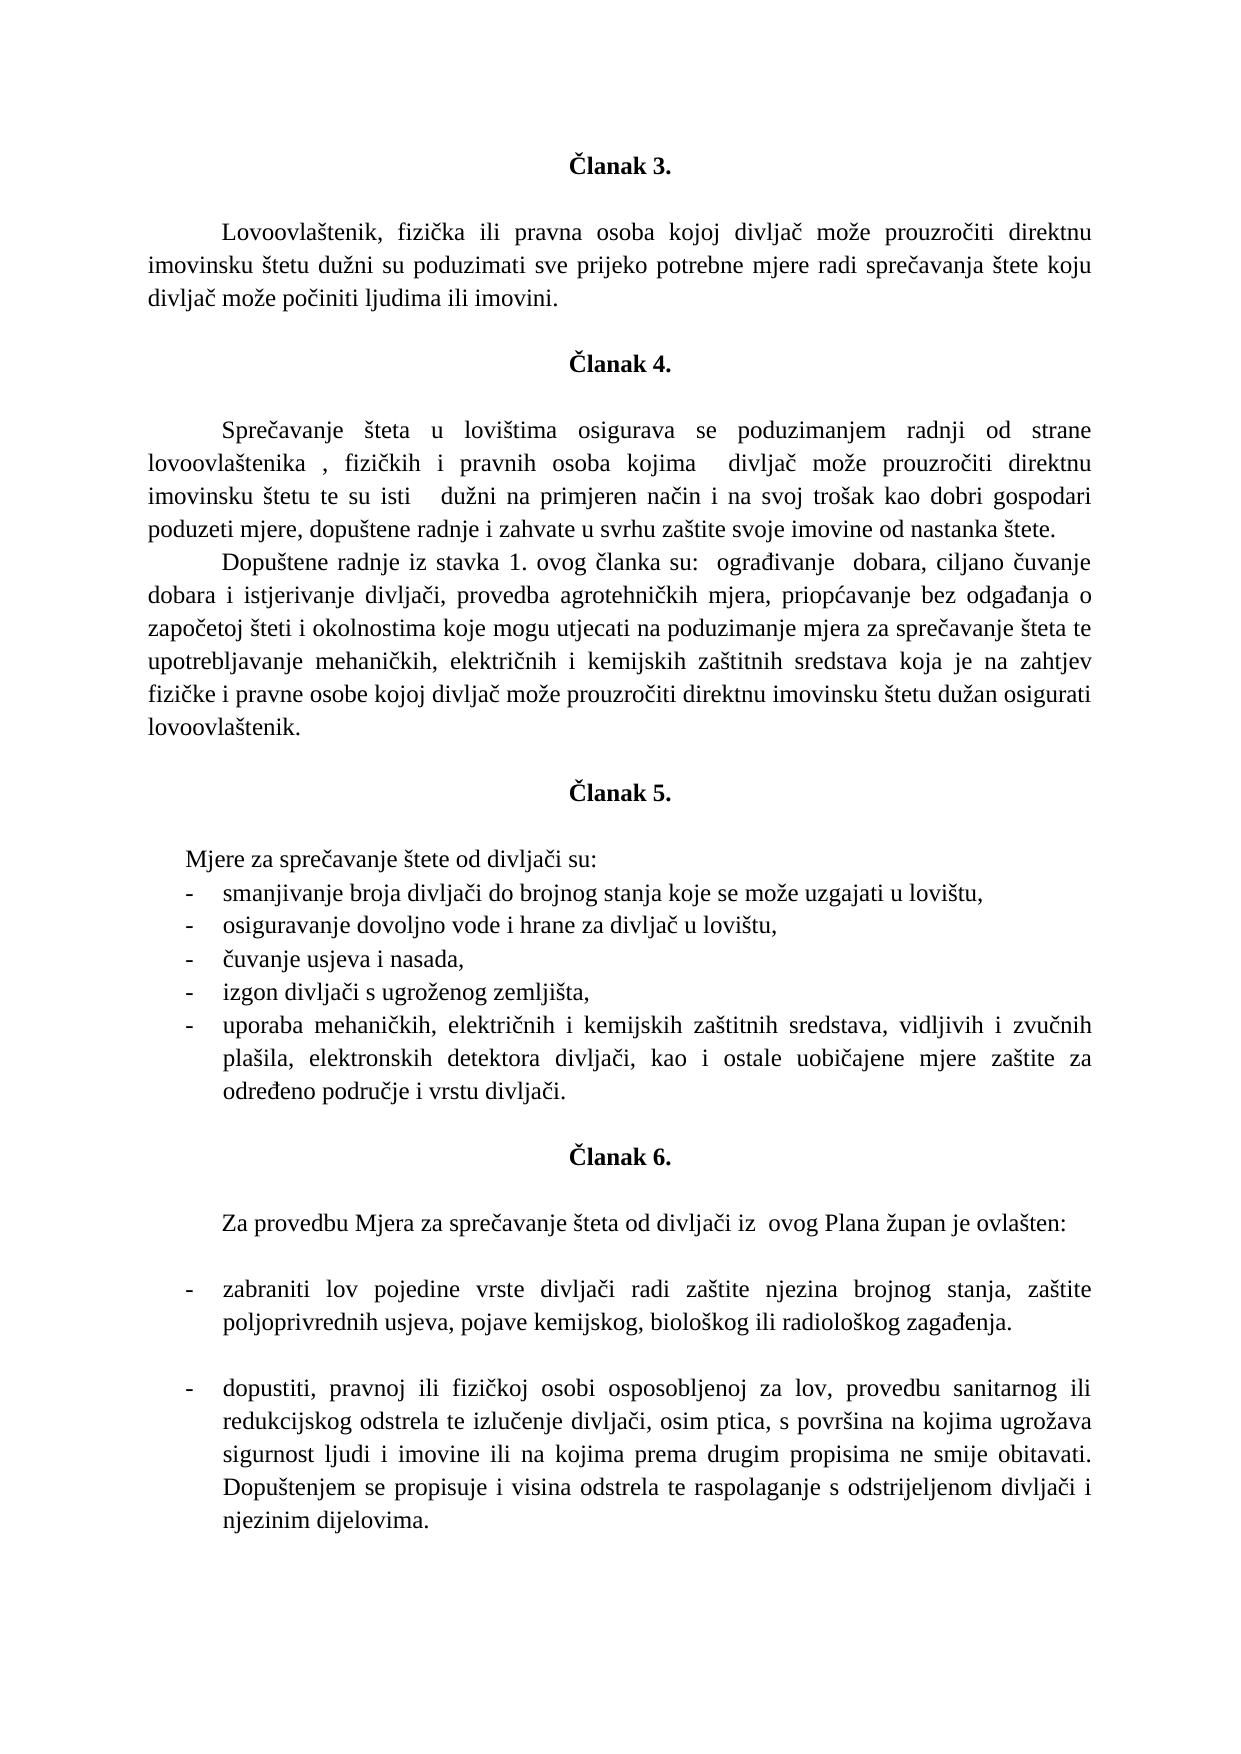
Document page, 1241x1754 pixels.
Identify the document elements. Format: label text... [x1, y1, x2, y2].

text Lovoovlaštenik, fizička ili pravna osoba kojoj divljač može prouzročiti direktnu imovinsku štetu dužni su poduzimati sve prijeko potrebne mjere radi sprečavanja štete koju divljač može počiniti ljudima ili imovini. [148, 217, 1093, 312]
text Za provedbu Mjera za sprečavanje šteta od divljači iz ovog Plana župan je ovlašten: [148, 1208, 1093, 1237]
list uporaba mehaničkih, električnih i kemijskih zaštitnih sredstava, vidljivih i zvučnih plašila, elektronskih detektora divljači, kao i ostale uobičajene mjere zaštite za određeno područje i vrstu divljači. [185, 1010, 1093, 1104]
list smanjivanje broja divljači do brojnog stanja koje se može uzgajati u lovištu, [185, 878, 1093, 906]
list osiguravanje dovoljno vode i hrane za divljač u lovištu, [185, 911, 1093, 939]
text Sprečavanje šteta u lovištima osigurava se poduzimanjem radnji od strane lovoovlaštenika , fizičkih i pravnih osoba kojima divljač može prouzročiti direktnu imovinsku štetu te su isti dužni na primjeren način i na svoj trošak kao dobri gospodari poduzeti mjere, dopuštene radnje i zahvate u svrhu zaštite svoje imovine od nastanka štete. [148, 415, 1093, 543]
text Članak 6. [148, 1142, 1093, 1171]
text Članak 5. [148, 778, 1093, 807]
text Članak 4. [148, 349, 1093, 378]
text Članak 3. [148, 151, 1093, 180]
list izgon divljači s ugroženog zemljišta, [185, 977, 1093, 1005]
text Dopuštene radnje iz stavka 1. ovog članka su: ograđivanje dobara, ciljano čuvanje dobara i istjerivanje divljači, provedba agrotehničkih mjera, priopćavanje bez odgađanja o započetoj šteti i okolnostima koje mogu utjecati na poduzimanje mjera za sprečavanje šteta te upotrebljavanje mehaničkih, električnih i kemijskih zaštitnih sredstava koja je na zahtjev fizičke i pravne osobe kojoj divljač može prouzročiti direktnu imovinsku štetu dužan osigurati lovoovlaštenik. [148, 547, 1093, 741]
text Mjere za sprečavanje štete od divljači su: [148, 844, 1093, 873]
list dopustiti, pravnoj ili fizičkoj osobi osposobljenoj za lov, provedbu sanitarnog ili redukcijskog odstrela te izlučenje divljači, osim ptica, s površina na kojima ugrožava sigurnost ljudi i imovine ili na kojima prema drugim propisima ne smije obitavati. Dopuštenjem se propisuje i visina odstrela te raspolaganje s odstrijeljenom divljači i njezinim dijelovima. [185, 1373, 1093, 1534]
list zabraniti lov pojedine vrste divljači radi zaštite njezina brojnog stanja, zaštite poljoprivrednih usjeva, pojave kemijskog, biološkog ili radiološkog zagađenja. [185, 1274, 1093, 1336]
list čuvanje usjeva i nasada, [185, 944, 1093, 972]
